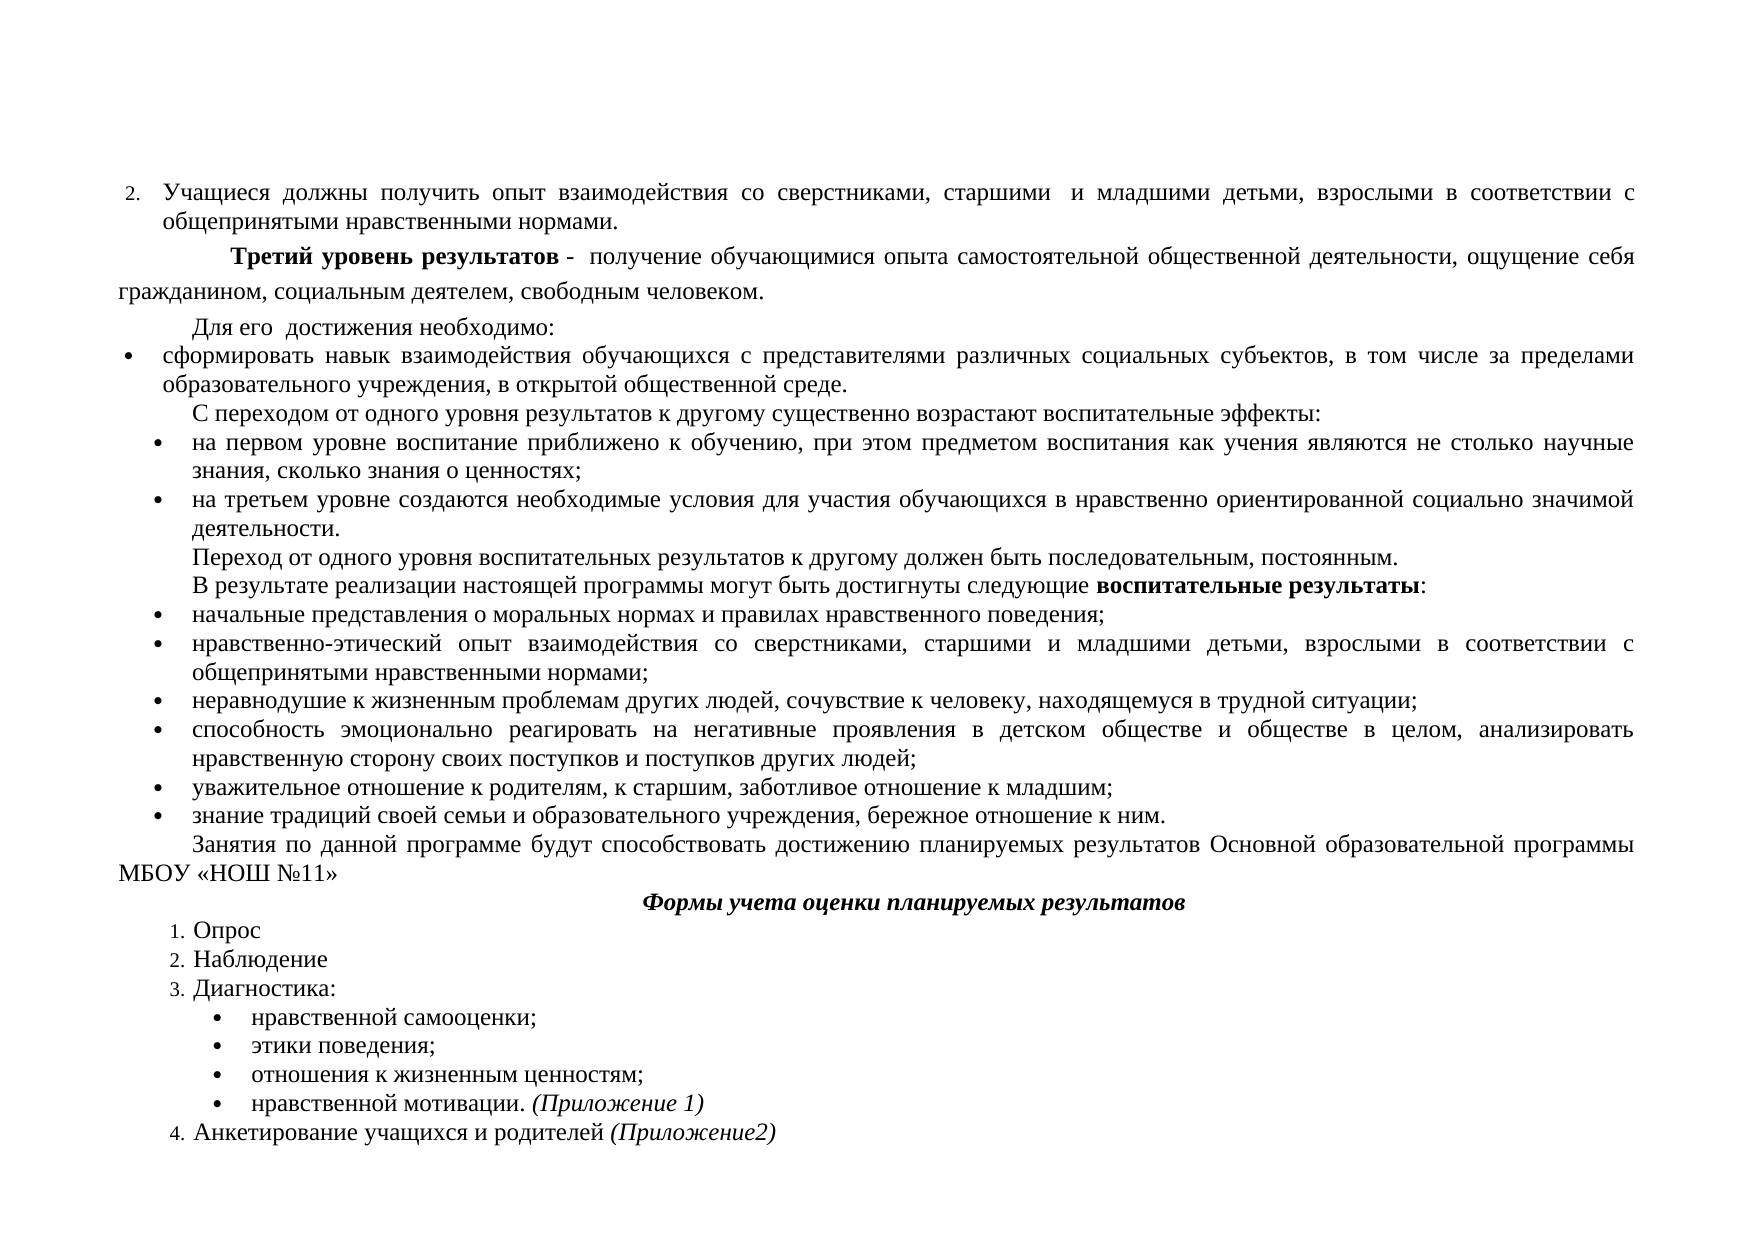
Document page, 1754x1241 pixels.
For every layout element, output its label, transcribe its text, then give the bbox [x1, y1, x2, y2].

list Диагностика: [169, 973, 1636, 1002]
list нравственно-этический опыт взаимодействия со сверстниками, старшими и младшими детьми, взрослыми в соответствии с общепринятыми нравственными нормами; [154, 628, 1636, 685]
list неравнодушие к жизненным проблемам других людей, сочувствие к человеку, находящемуся в трудной ситуации; [154, 685, 1636, 714]
list способность эмоционально реагировать на негативные проявления в детском обществе и обществе в целом, анализировать нравственную сторону своих поступков и поступков других людей; [154, 714, 1636, 772]
list Опрос [169, 915, 1636, 944]
list нравственной самооценки; [213, 1002, 1636, 1030]
list Учащиеся должны получить опыт взаимодействия со сверстниками, старшими и младшими детьми, взрослыми в соответствии с общепринятыми нравственными нормами. [125, 177, 1636, 235]
list на первом уровне воспитание приближено к обучению, при этом предметом воспитания как учения являются не столько научные знания, сколько знания о ценностях; [154, 427, 1636, 484]
list этики поведения; [213, 1030, 1636, 1059]
list уважительное отношение к родителям, к старшим, заботливое отношение к младшим; [154, 772, 1636, 800]
list нравственной мотивации. (Приложение 1) [213, 1088, 1636, 1117]
list начальные представления о моральных нормах и правилах нравственного поведения; [154, 599, 1636, 628]
text С переходом от одного уровня результатов к другому существенно возрастают воспитательные эффекты: [118, 398, 1636, 427]
text Формы учета оценки планируемых результатов [192, 887, 1636, 915]
text Переход от одного уровня воспитательных результатов к другому должен быть последовательным, постоянным. [118, 542, 1636, 570]
list отношения к жизненным ценностям; [213, 1059, 1636, 1088]
text Третий уровень результатов - получение обучающимися опыта самостоятельной общественной деятельности, ощущение себя гражданином, социальным деятелем, свободным человеком. [118, 235, 1636, 305]
list Анкетирование учащихся и родителей (Приложение2) [169, 1117, 1636, 1145]
list Наблюдение [169, 944, 1636, 973]
list знание традиций своей семьи и образовательного учреждения, бережное отношение к ним. [154, 800, 1636, 829]
text В результате реализации настоящей программы могут быть достигнуты следующие воспитательные результаты: [118, 570, 1636, 599]
list сформировать навык взаимодействия обучающихся с представителями различных социальных субъектов, в том числе за пределами образовательного учреждения, в открытой общественной среде. [125, 340, 1636, 398]
text Для его достижения необходимо: [118, 305, 1636, 340]
text Занятия по данной программе будут способствовать достижению планируемых результатов Основной образовательной программы МБОУ «НОШ №11» [118, 829, 1636, 887]
list на третьем уровне создаются необходимые условия для участия обучающихся в нравственно ориентированной социально значимой деятельности. [154, 484, 1636, 542]
